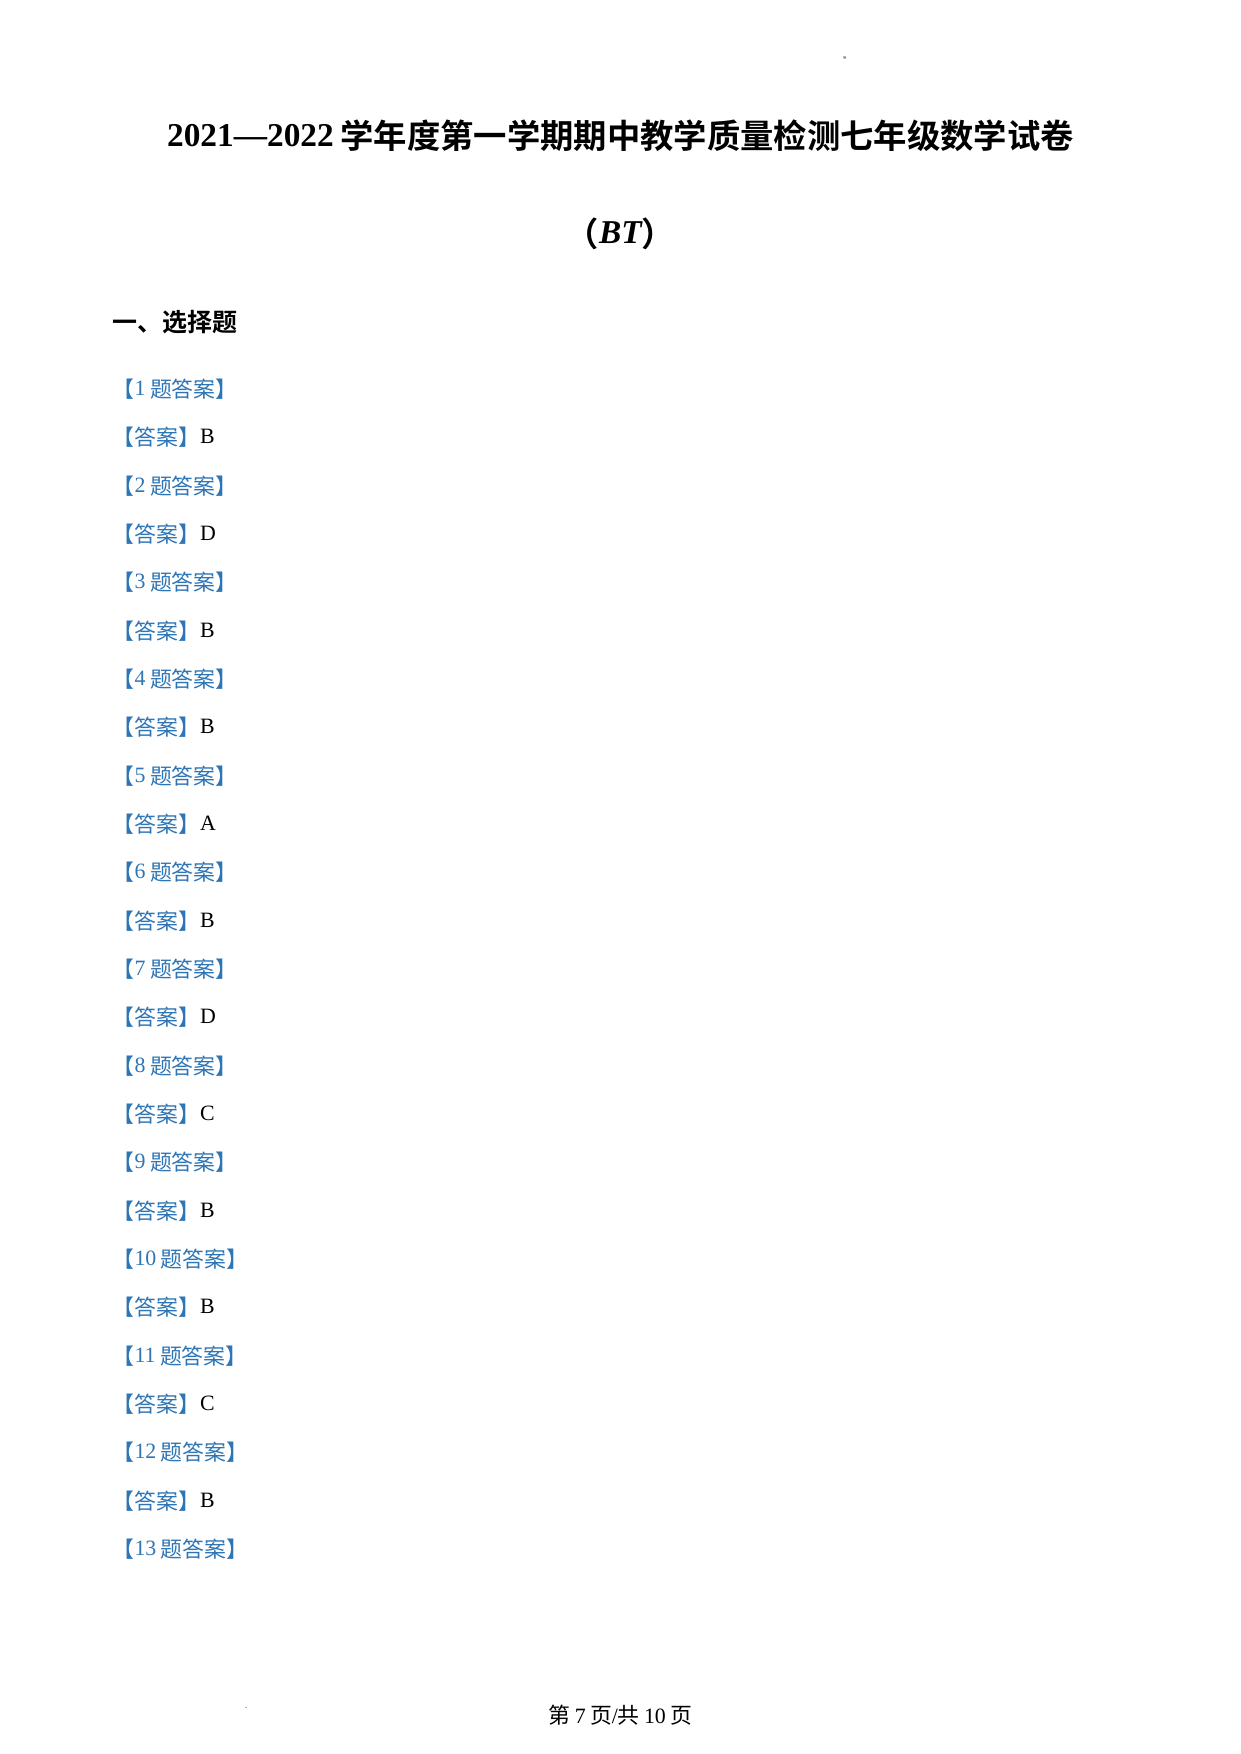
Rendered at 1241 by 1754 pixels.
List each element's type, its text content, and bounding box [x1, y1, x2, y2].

text 【答案】B [112, 613, 1128, 646]
text 【答案】B [112, 903, 1128, 936]
text 【13题答案】 [112, 1532, 1128, 1564]
text 2021—2022学年度第一学期期中教学质量检测七年级数学试卷（BT） [112, 102, 1128, 264]
text 【9题答案】 [112, 1145, 1128, 1177]
text 【答案】D [112, 517, 1128, 549]
text 【答案】C [112, 1097, 1128, 1129]
text 【8题答案】 [112, 1048, 1128, 1081]
text 【10题答案】 [112, 1242, 1128, 1274]
text 【1题答案】 [112, 372, 1128, 404]
text 【5题答案】 [112, 758, 1128, 791]
text 【7题答案】 [112, 952, 1128, 984]
text 【答案】A [112, 807, 1128, 839]
text 【3题答案】 [112, 565, 1128, 597]
text 【6题答案】 [112, 855, 1128, 887]
text 【答案】B [112, 420, 1128, 452]
text 一、选择题 [112, 288, 1128, 353]
text 【答案】B [112, 710, 1128, 742]
text 【4题答案】 [112, 662, 1128, 694]
text 【12题答案】 [112, 1435, 1128, 1467]
text 【2题答案】 [112, 468, 1128, 501]
text 【答案】B [112, 1193, 1128, 1226]
text 【答案】B [112, 1483, 1128, 1516]
text 【答案】B [112, 1290, 1128, 1322]
text 【答案】C [112, 1387, 1128, 1419]
text 【答案】D [112, 1000, 1128, 1032]
text 【11题答案】 [112, 1338, 1128, 1371]
